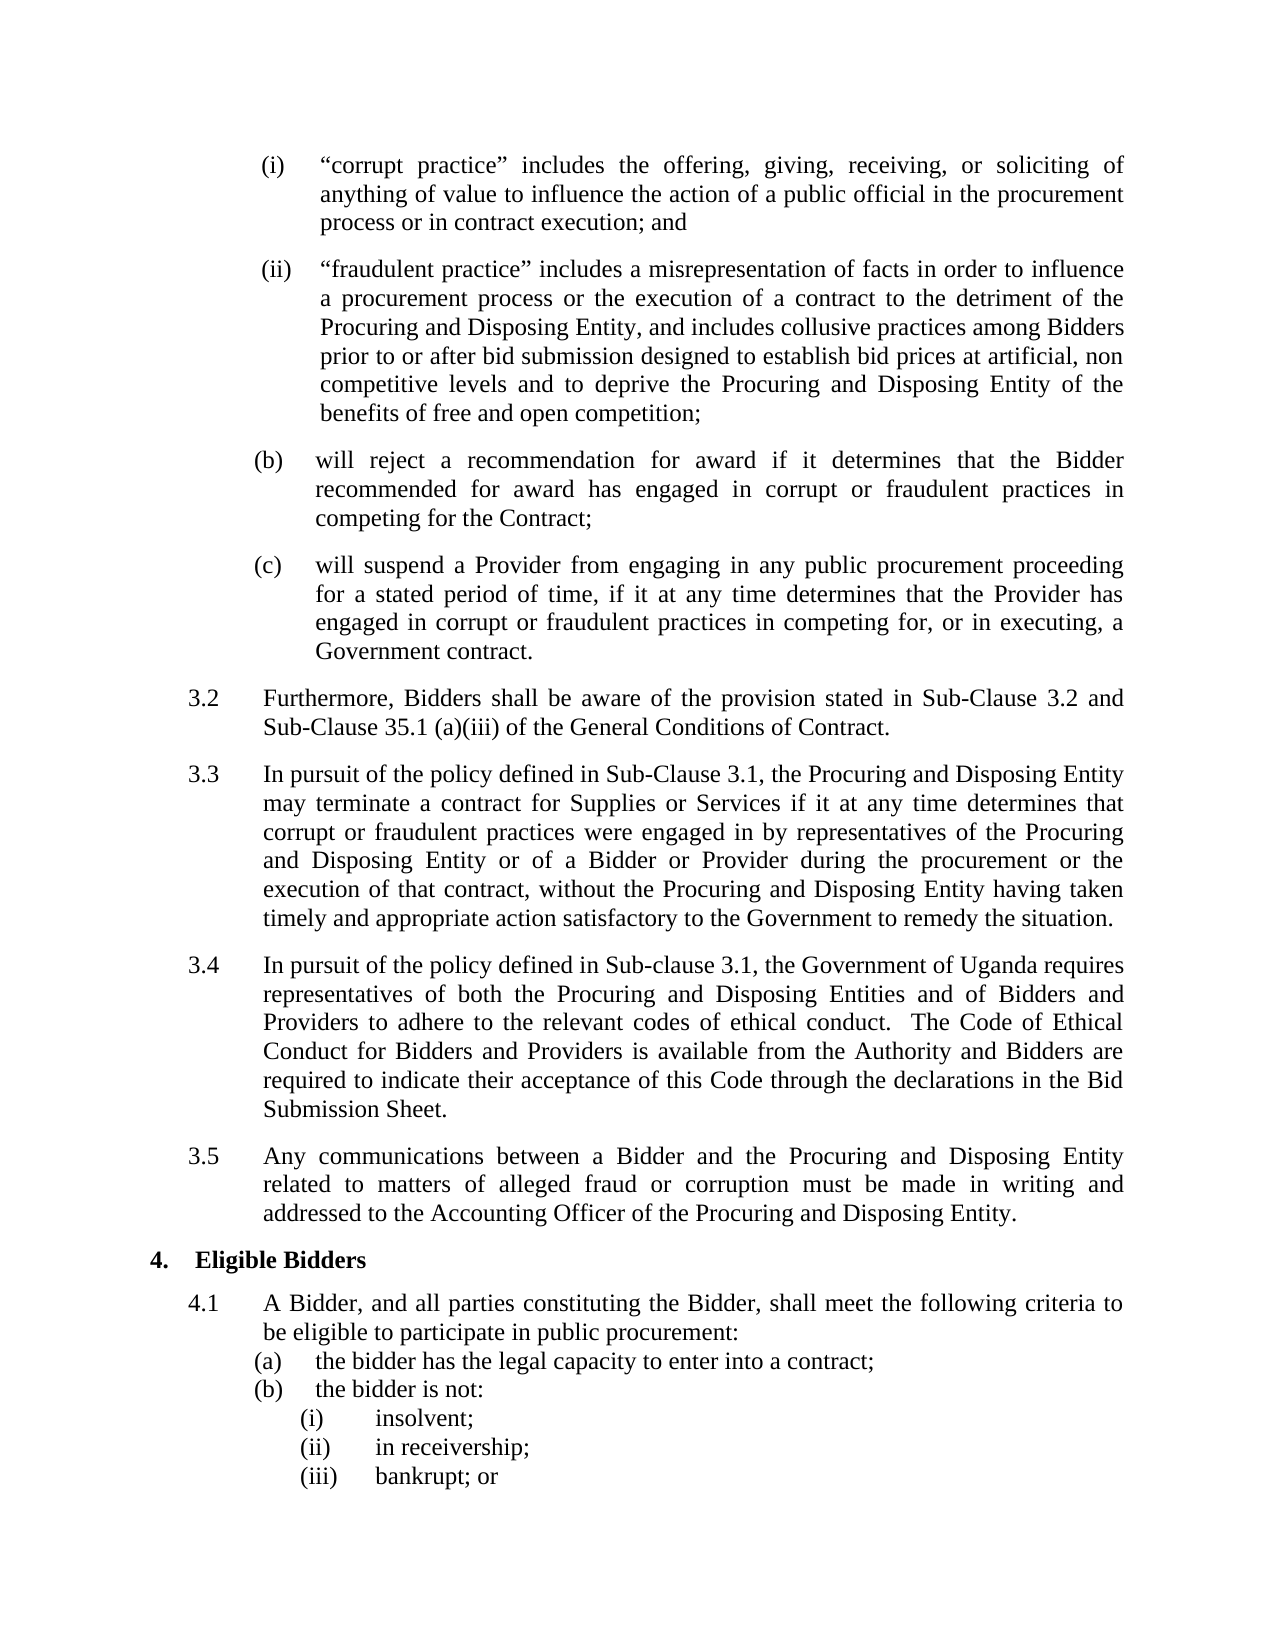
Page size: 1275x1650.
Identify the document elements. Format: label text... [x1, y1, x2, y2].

list the bidder is not: [254, 1374, 1125, 1403]
list bankrupt; or [300, 1461, 1125, 1489]
list “fraudulent practice” includes a misrepresentation of facts in order to influence a procurement process or the execution of a contract to the detriment of the Procuring and Disposing Entity, and includes collusive practices among Bidders prior to or after bid submission designed to establish bid prices at artificial, non competitive levels and to deprive the Procuring and Disposing Entity of the benefits of free and open competition; [261, 254, 1125, 427]
list Any communications between a Bidder and the Procuring and Disposing Entity related to matters of alleged fraud or corruption must be made in writing and addressed to the Accounting Officer of the Procuring and Disposing Entity. [188, 1141, 1125, 1227]
list Eligible Bidders [150, 1245, 1127, 1274]
list A Bidder, and all parties constituting the Bidder, shall meet the following criteria to be eligible to participate in public procurement: [188, 1288, 1125, 1346]
list the bidder has the legal capacity to enter into a contract; [254, 1346, 1125, 1374]
list in receivership; [300, 1432, 1125, 1461]
list will suspend a Provider from engaging in any public procurement proceeding for a stated period of time, if it at any time determines that the Provider has engaged in corrupt or fraudulent practices in competing for, or in executing, a Government contract. [254, 550, 1125, 665]
list will reject a recommendation for award if it determines that the Bidder recommended for award has engaged in corrupt or fraudulent practices in competing for the Contract; [254, 445, 1125, 532]
list Furthermore, Bidders shall be aware of the provision stated in Sub-Clause 3.2 and Sub-Clause 35.1 (a)(iii) of the General Conditions of Contract. [188, 683, 1125, 741]
list insolvent; [300, 1403, 1125, 1432]
list “corrupt practice” includes the offering, giving, receiving, or soliciting of anything of value to influence the action of a public official in the procurement process or in contract execution; and [261, 150, 1125, 236]
list In pursuit of the policy defined in Sub-clause 3.1, the Government of Uganda requires representatives of both the Procuring and Disposing Entities and of Bidders and Providers to adhere to the relevant codes of ethical conduct. The Code of Ethical Conduct for Bidders and Providers is available from the Authority and Bidders are required to indicate their acceptance of this Code through the declarations in the Bid Submission Sheet. [188, 950, 1125, 1122]
list In pursuit of the policy defined in Sub-Clause 3.1, the Procuring and Disposing Entity may terminate a contract for Supplies or Services if it at any time determines that corrupt or fraudulent practices were engaged in by representatives of the Procuring and Disposing Entity or of a Bidder or Provider during the procurement or the execution of that contract, without the Procuring and Disposing Entity having taken timely and appropriate action satisfactory to the Government to remedy the situation. [188, 759, 1125, 932]
